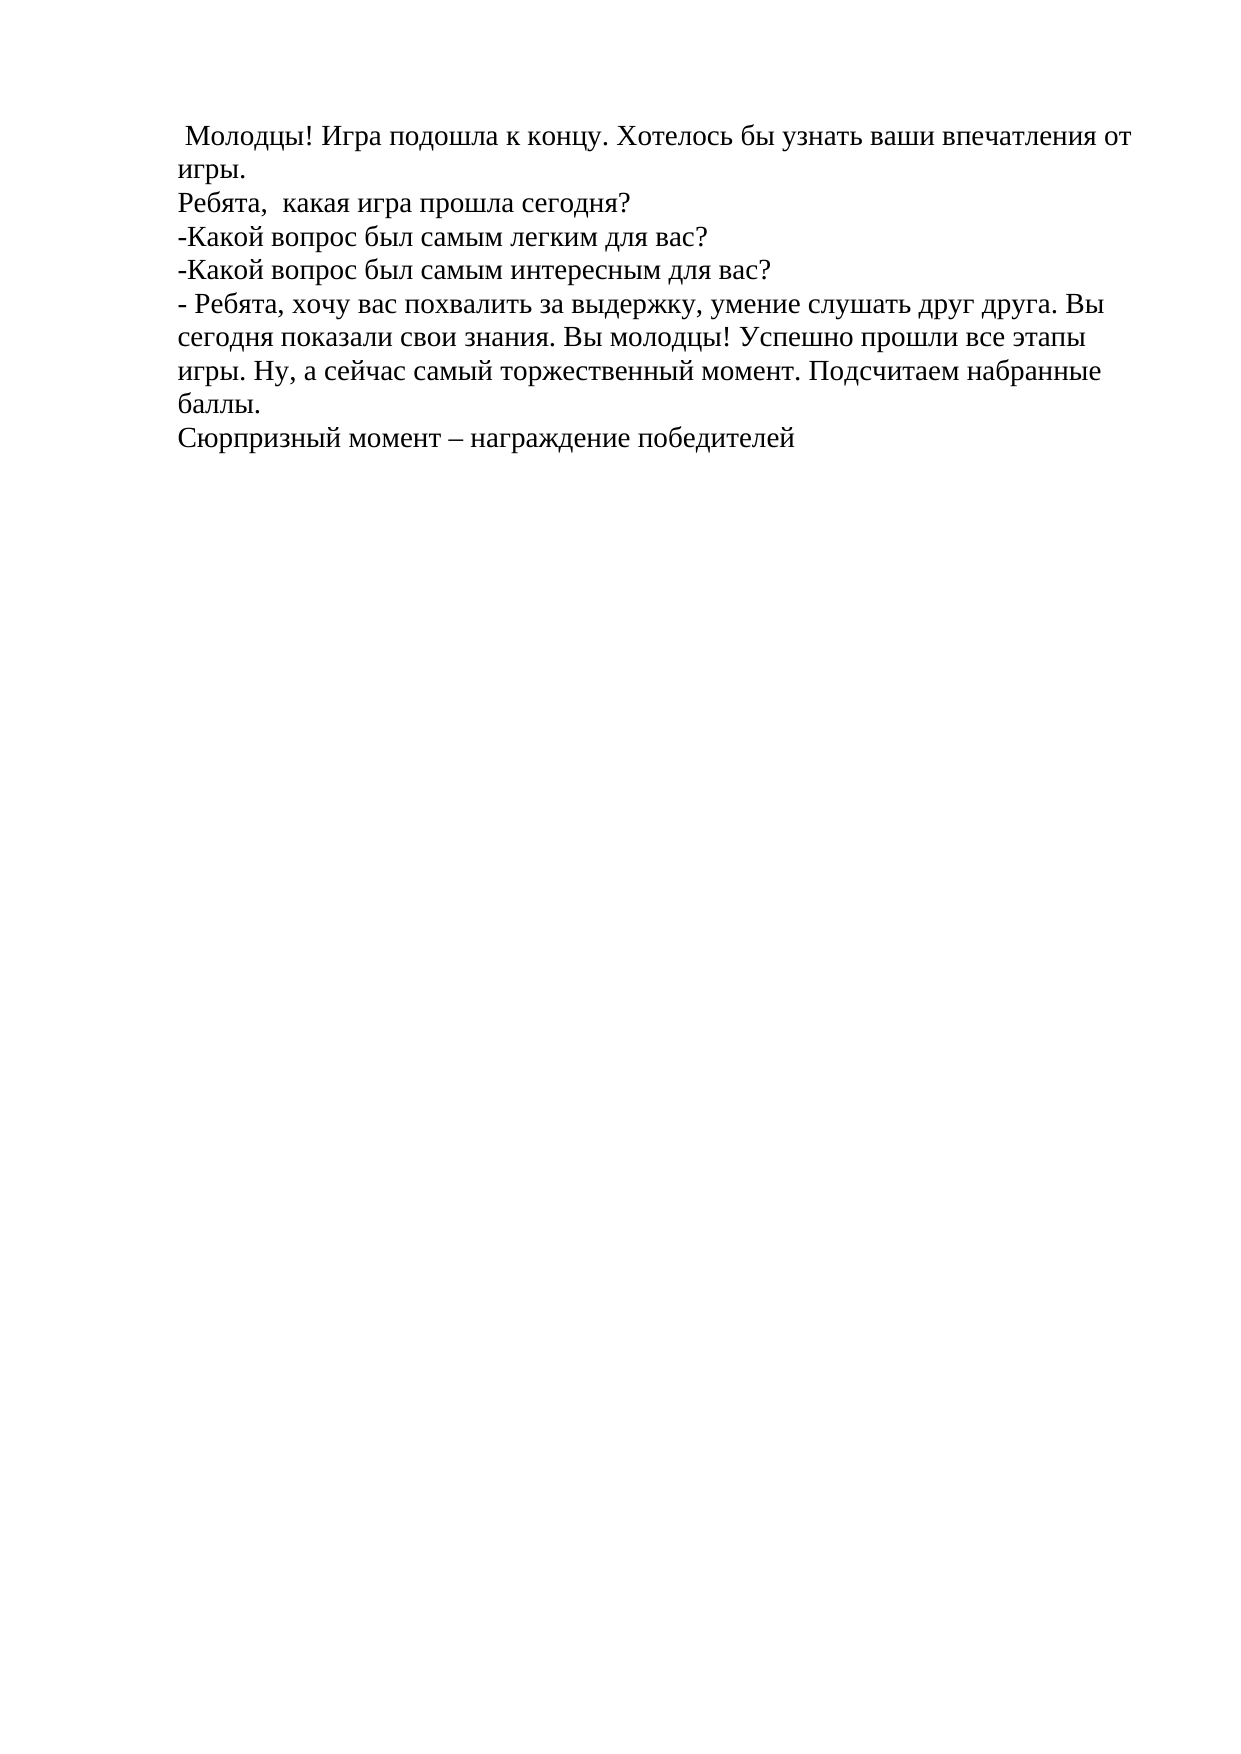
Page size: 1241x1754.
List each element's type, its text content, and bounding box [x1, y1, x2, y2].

text Ребята, какая игра прошла сегодня? [177, 185, 1152, 219]
text Молодцы! Игра подошла к концу. Хотелось бы узнать ваши впечатления от игры. [177, 118, 1152, 185]
text - Ребята, хочу вас похвалить за выдержку, умение слушать друг друга. Вы сегодня показали свои знания. Вы молодцы! Успешно прошли все этапы игры. Ну, а сейчас самый торжественный момент. Подсчитаем набранные баллы. [177, 286, 1152, 420]
text -Какой вопрос был самым легким для вас? [177, 219, 1152, 252]
text -Какой вопрос был самым интересным для вас? [177, 252, 1152, 286]
text Сюрпризный момент – награждение победителей [177, 420, 1152, 453]
